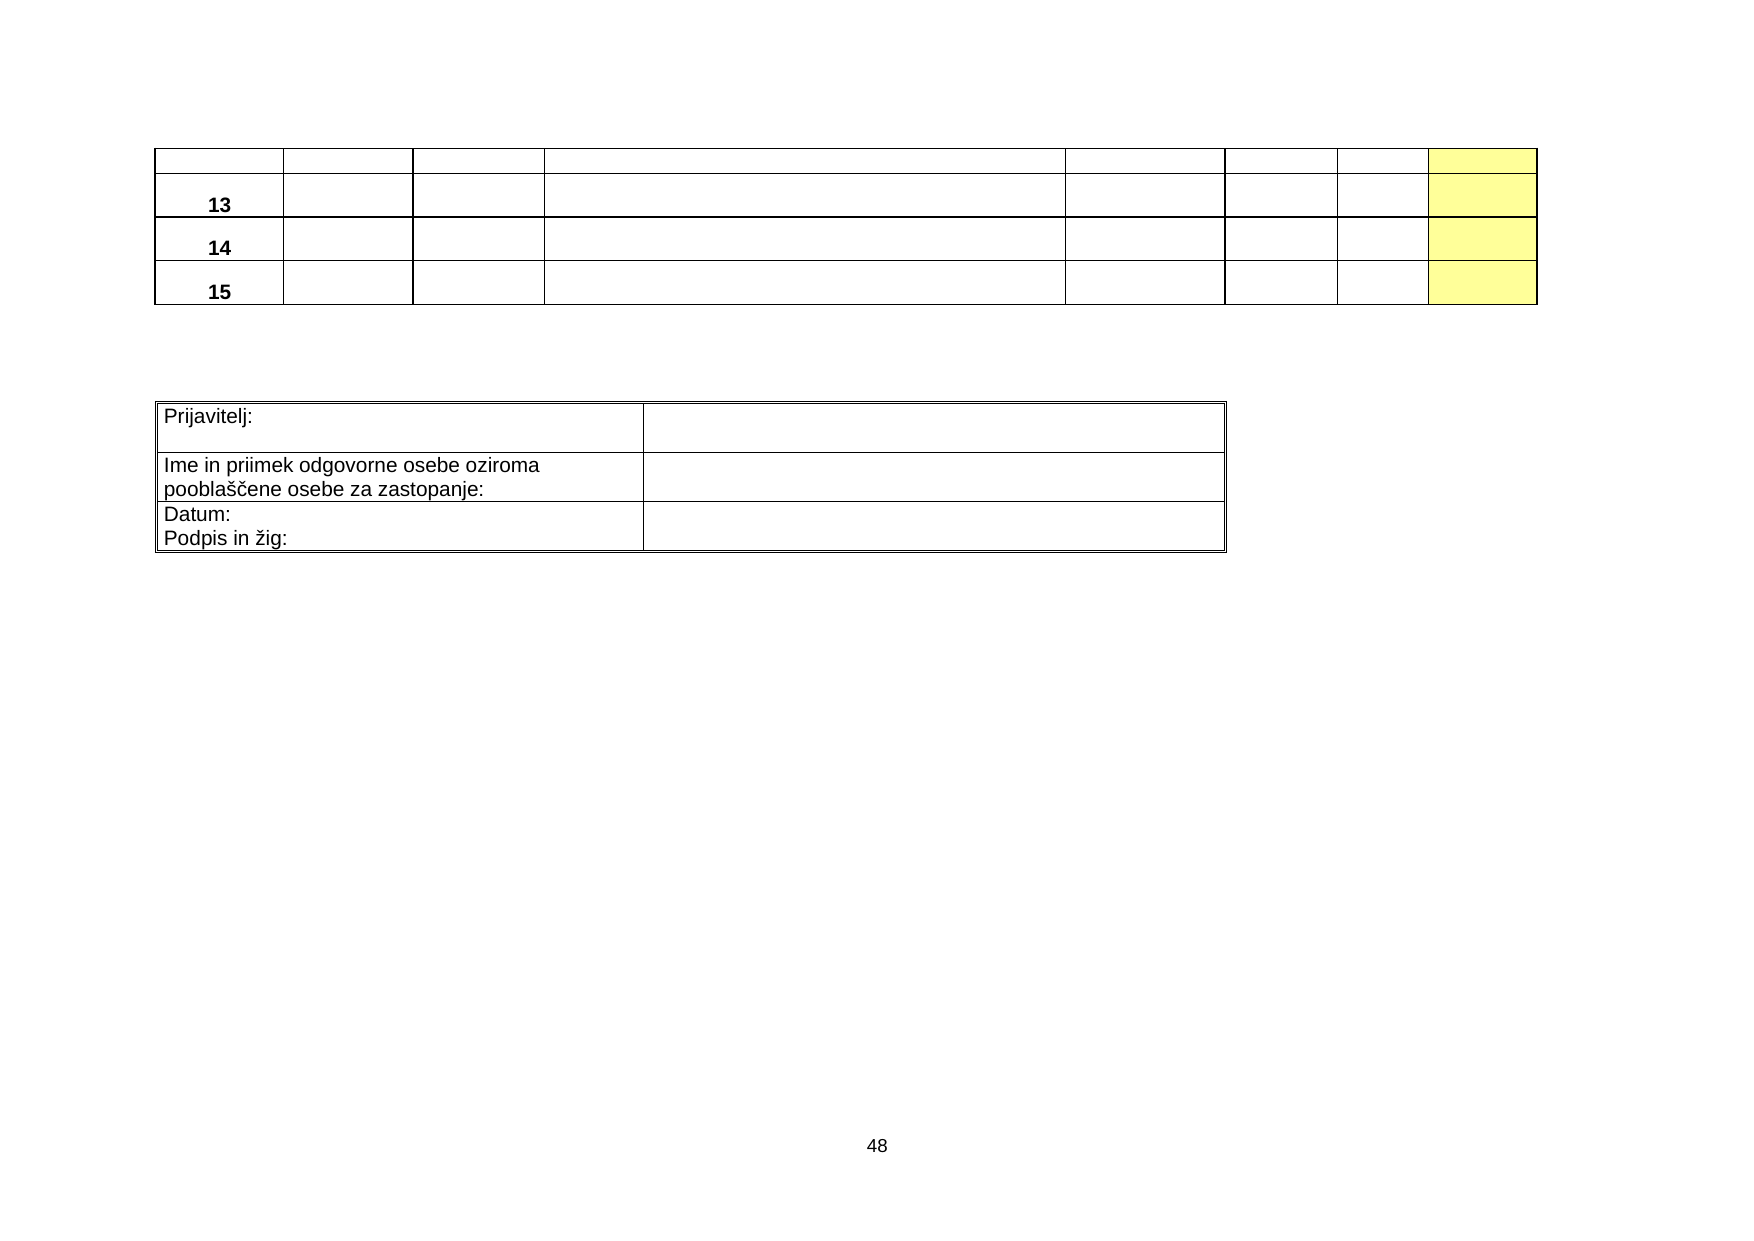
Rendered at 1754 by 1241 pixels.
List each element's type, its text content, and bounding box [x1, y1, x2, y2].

table_cell [1429, 261, 1536, 304]
table_cell [1429, 218, 1536, 260]
table_cell [284, 261, 412, 304]
table_cell [414, 149, 544, 173]
table_cell [644, 502, 1224, 550]
table_cell [545, 261, 1065, 304]
table_cell Ime in priimek odgovorne osebe oziroma pooblaščene osebe za zastopanje: [158, 453, 643, 501]
table_cell [1338, 149, 1428, 173]
table_cell [1066, 174, 1224, 216]
table_cell [414, 218, 544, 260]
table_cell [284, 218, 412, 260]
table_header Prijavitelj: [158, 404, 643, 452]
table_cell [545, 174, 1065, 216]
table_cell [1429, 174, 1536, 216]
table_cell [414, 261, 544, 304]
table_cell [1338, 218, 1428, 260]
table_cell [545, 218, 1065, 260]
table_cell 14 [156, 218, 283, 260]
table_cell 12 [156, 149, 283, 173]
table_cell [1338, 261, 1428, 304]
table_cell [1338, 174, 1428, 216]
table_cell 15 [156, 261, 283, 304]
table_cell [1226, 261, 1337, 304]
table_header [644, 404, 1224, 452]
table_cell [1066, 261, 1224, 304]
table_cell [1066, 218, 1224, 260]
table_cell [414, 174, 544, 216]
table_cell [1429, 149, 1536, 173]
table_cell [1066, 149, 1224, 173]
table_cell [1226, 149, 1337, 173]
table_cell [1226, 218, 1337, 260]
table_cell [1226, 174, 1337, 216]
table_cell [644, 453, 1224, 501]
table_cell [284, 149, 412, 173]
table_cell 13 [156, 174, 283, 216]
table_cell [545, 149, 1065, 173]
table_cell Datum: Podpis in žig: [158, 502, 643, 550]
table_cell [284, 174, 412, 216]
